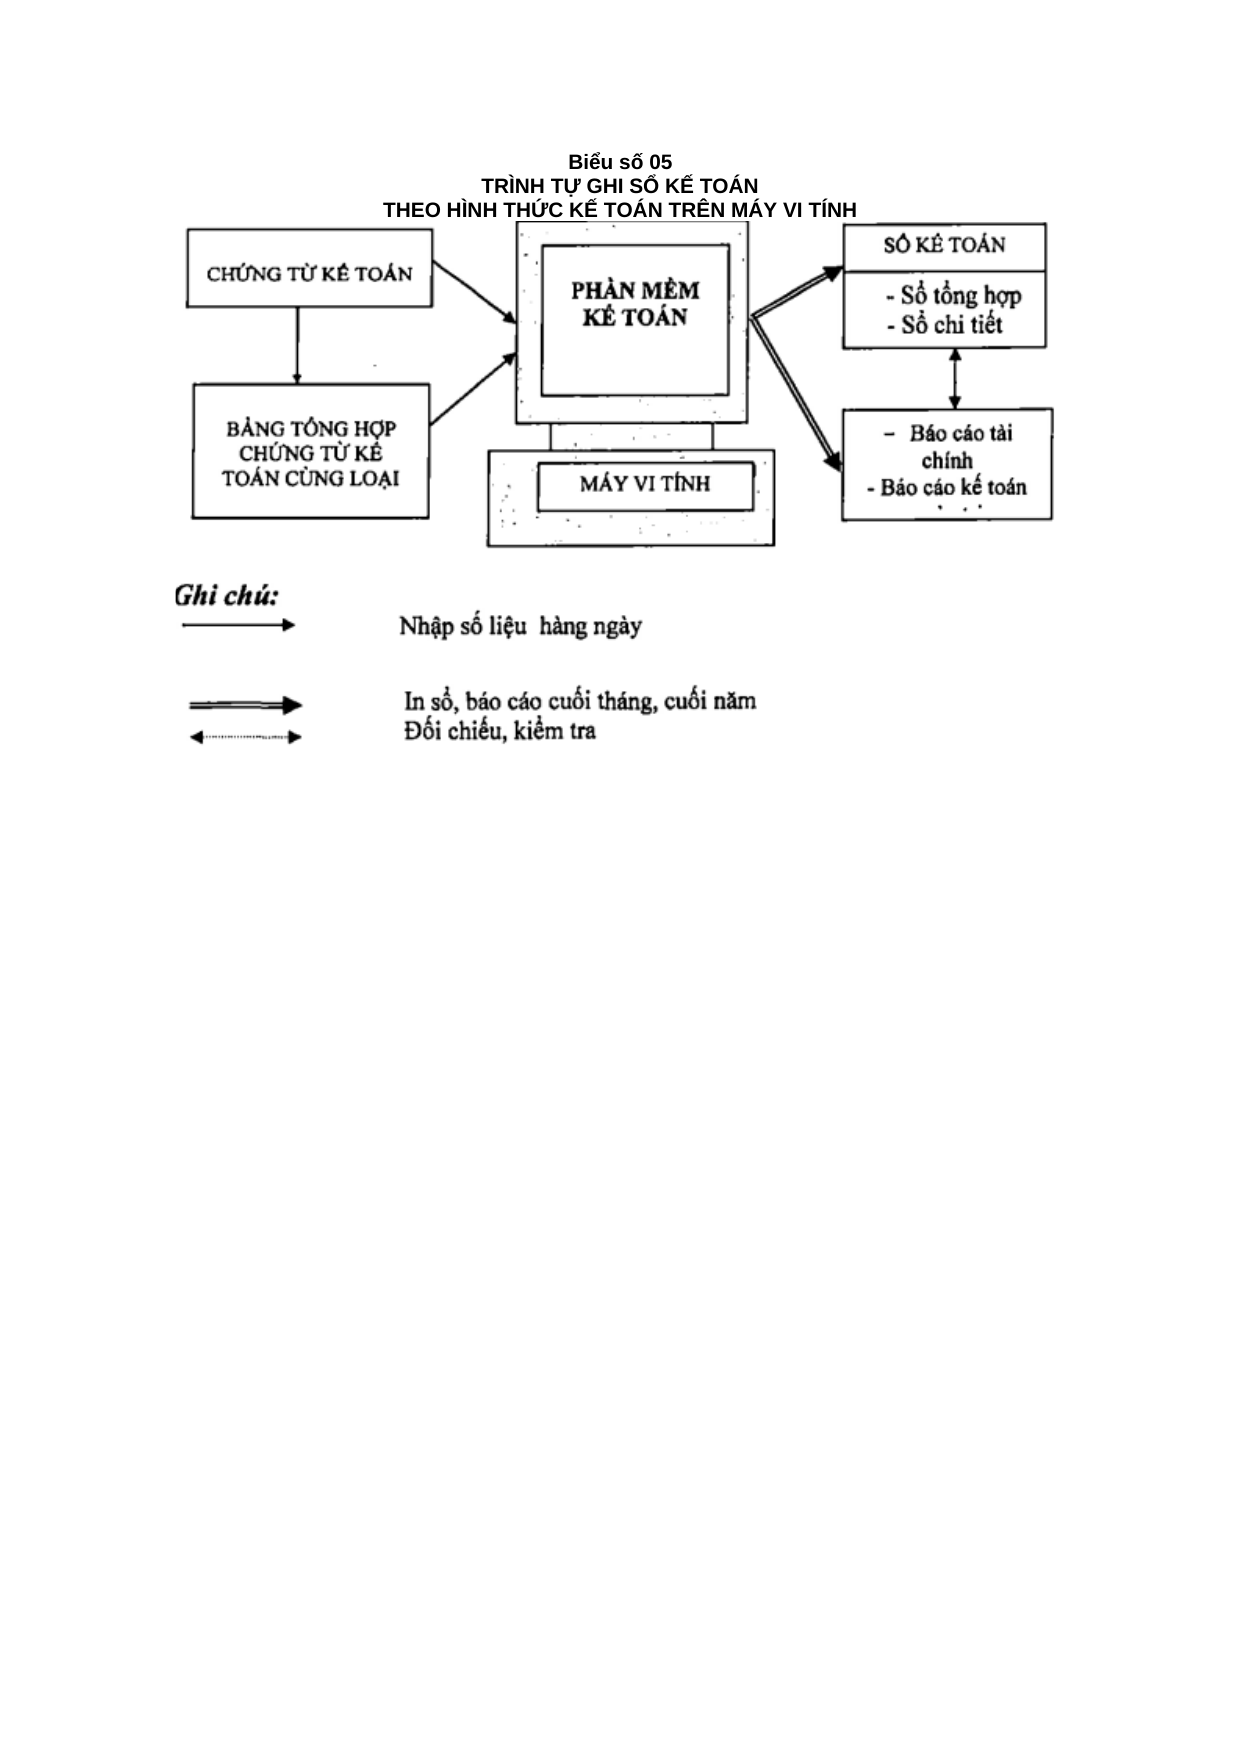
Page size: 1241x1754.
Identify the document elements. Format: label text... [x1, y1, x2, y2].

text TRÌNH TỰ GHI SỔ KẾ TOÁN THEO HÌNH THỨC KẾ TOÁN TRÊN MÁY VI TÍNH [150, 174, 1090, 222]
text Biểu số 05 [150, 150, 1090, 174]
picture [175, 221, 1065, 760]
